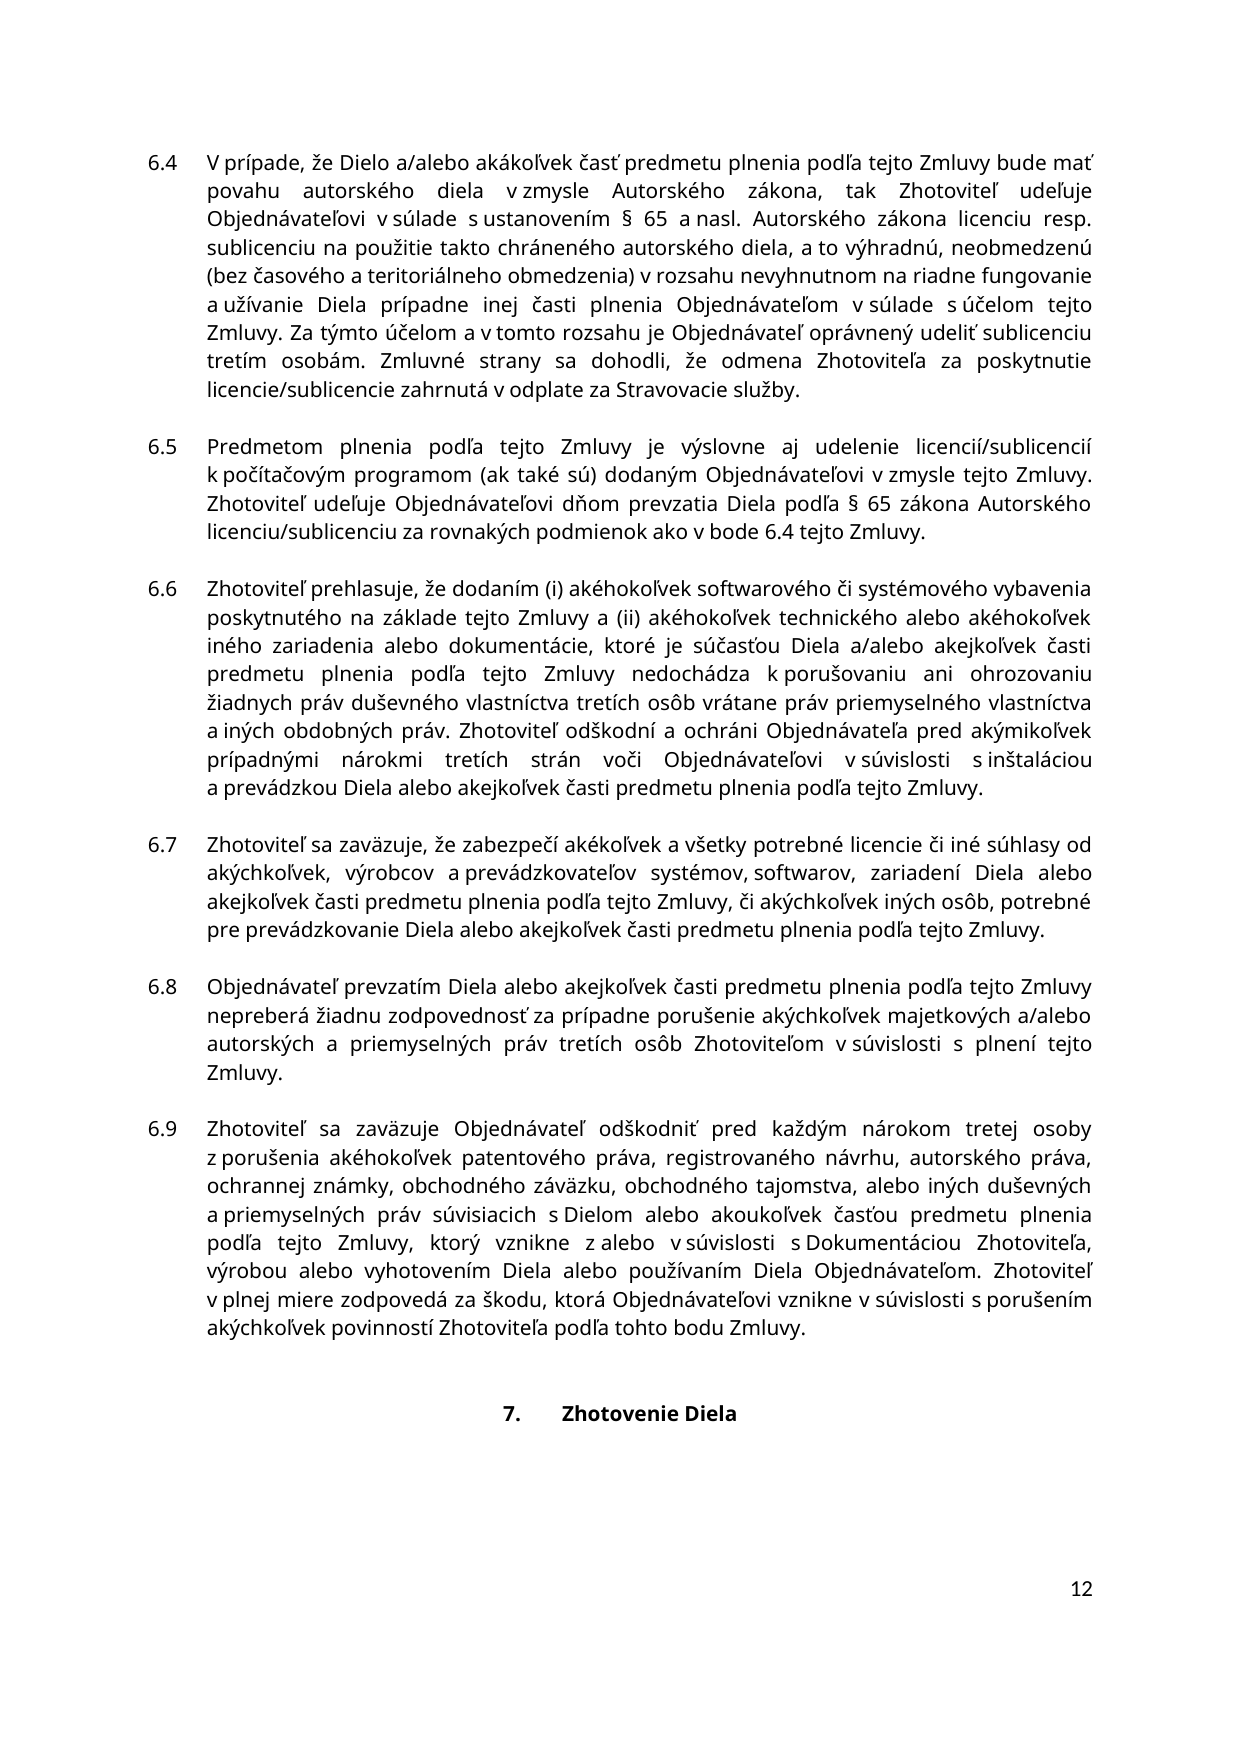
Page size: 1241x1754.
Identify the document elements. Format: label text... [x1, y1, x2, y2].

list Predmetom plnenia podľa tejto Zmluvy je výslovne aj udelenie licencií/sublicencií k počítačovým programom (ak také sú) dodaným Objednávateľovi v zmysle tejto Zmluvy. Zhotoviteľ udeľuje Objednávateľovi dňom prevzatia Diela podľa § 65 zákona Autorského licenciu/sublicenciu za rovnakých podmienok ako v bode 6.4 tejto Zmluvy. [148, 432, 1093, 546]
subtitle Zhotovenie Diela [148, 1399, 1093, 1427]
list Zhotoviteľ sa zaväzuje Objednávateľ odškodniť pred každým nárokom tretej osoby z porušenia akéhokoľvek patentového práva, registrovaného návrhu, autorského práva, ochrannej známky, obchodného záväzku, obchodného tajomstva, alebo iných duševných a priemyselných práv súvisiacich s Dielom alebo akoukoľvek časťou predmetu plnenia podľa tejto Zmluvy, ktorý vznikne z alebo v súvislosti s Dokumentáciou Zhotoviteľa, výrobou alebo vyhotovením Diela alebo používaním Diela Objednávateľom. Zhotoviteľ v plnej miere zodpovedá za škodu, ktorá Objednávateľovi vznikne v súvislosti s porušením akýchkoľvek povinností Zhotoviteľa podľa tohto bodu Zmluvy. [148, 1114, 1093, 1342]
list V prípade, že Dielo a/alebo akákoľvek časť predmetu plnenia podľa tejto Zmluvy bude mať povahu autorského diela v zmysle Autorského zákona, tak Zhotoviteľ udeľuje Objednávateľovi v súlade s ustanovením § 65 a nasl. Autorského zákona licenciu resp. sublicenciu na použitie takto chráneného autorského diela, a to výhradnú, neobmedzenú (bez časového a teritoriálneho obmedzenia) v rozsahu nevyhnutnom na riadne fungovanie a užívanie Diela prípadne inej časti plnenia Objednávateľom v súlade s účelom tejto Zmluvy. Za týmto účelom a v tomto rozsahu je Objednávateľ oprávnený udeliť sublicenciu tretím osobám. Zmluvné strany sa dohodli, že odmena Zhotoviteľa za poskytnutie licencie/sublicencie zahrnutá v odplate za Stravovacie služby. [148, 148, 1093, 403]
list Zhotoviteľ sa zaväzuje, že zabezpečí akékoľvek a všetky potrebné licencie či iné súhlasy od akýchkoľvek, výrobcov a prevádzkovateľov systémov, softwarov, zariadení Diela alebo akejkoľvek časti predmetu plnenia podľa tejto Zmluvy, či akýchkoľvek iných osôb, potrebné pre prevádzkovanie Diela alebo akejkoľvek časti predmetu plnenia podľa tejto Zmluvy. [148, 830, 1093, 944]
list Objednávateľ prevzatím Diela alebo akejkoľvek časti predmetu plnenia podľa tejto Zmluvy nepreberá žiadnu zodpovednosť za prípadne porušenie akýchkoľvek majetkových a/alebo autorských a priemyselných práv tretích osôb Zhotoviteľom v súvislosti s plnení tejto Zmluvy. [148, 972, 1093, 1086]
list Zhotoviteľ prehlasuje, že dodaním (i) akéhokoľvek softwarového či systémového vybavenia poskytnutého na základe tejto Zmluvy a (ii) akéhokoľvek technického alebo akéhokoľvek iného zariadenia alebo dokumentácie, ktoré je súčasťou Diela a/alebo akejkoľvek časti predmetu plnenia podľa tejto Zmluvy nedochádza k porušovaniu ani ohrozovaniu žiadnych práv duševného vlastníctva tretích osôb vrátane práv priemyselného vlastníctva a iných obdobných práv. Zhotoviteľ odškodní a ochráni Objednávateľa pred akýmikoľvek prípadnými nárokmi tretích strán voči Objednávateľovi v súvislosti s inštaláciou a prevádzkou Diela alebo akejkoľvek časti predmetu plnenia podľa tejto Zmluvy. [148, 574, 1093, 802]
